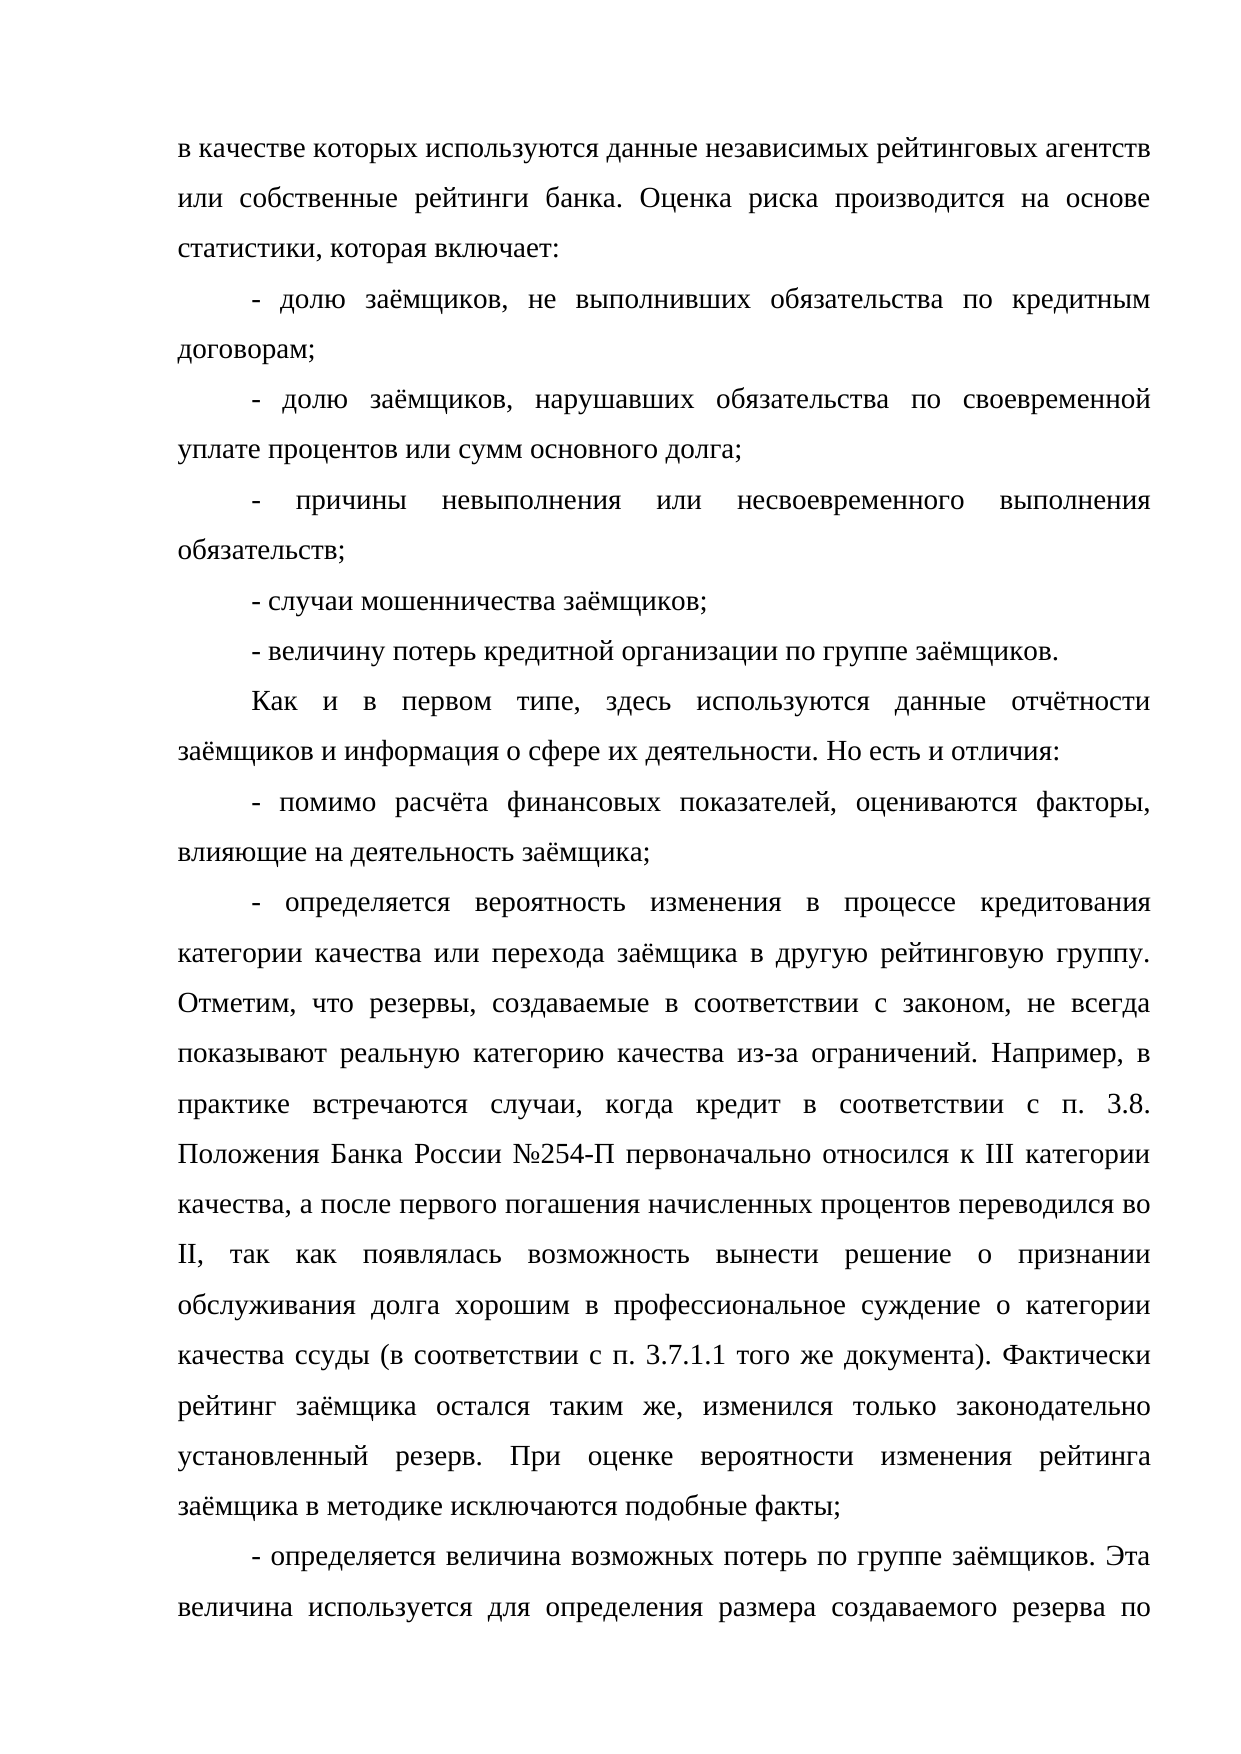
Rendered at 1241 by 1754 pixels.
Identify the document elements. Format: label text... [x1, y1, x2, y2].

text - случаи мошенничества заёмщиков; [177, 583, 1152, 616]
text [177, 130, 1152, 264]
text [177, 1538, 1152, 1622]
text - помимо расчёта финансовых показателей, оцениваются факторы, влияющие на деятельность заёмщика; [177, 784, 1152, 868]
text - определяется вероятность изменения в процессе кредитования категории качества или перехода заёмщика в другую рейтинговую группу. Отметим, что резервы, создаваемые в соответствии с законом, не всегда показывают реальную категорию качества из-за ограничений. Например, в практике встречаются случаи, когда кредит в соответствии с п. 3.8. Положения Банка России №254-П первоначально относился к III категории качества, а после первого погашения начисленных процентов переводился во II, так как появлялась возможность вынести решение о признании обслуживания долга хорошим в профессиональное суждение о категории качества ссуды (в соответствии с п. 3.7.1.1 того же документа). Фактически рейтинг заёмщика остался таким же, изменился только законодательно установленный резерв. При оценке вероятности изменения рейтинга заёмщика в методике исключаются подобные факты; [177, 884, 1152, 1522]
text - долю заёмщиков, не выполнивших обязательства по кредитным договорам; [177, 281, 1152, 364]
text - долю заёмщиков, нарушавших обязательства по своевременной уплате процентов или сумм основного долга; [177, 381, 1152, 465]
text Как и в первом типе, здесь используются данные отчётности заёмщиков и информация о сфере их деятельности. Но есть и отличия: [177, 683, 1152, 767]
text - причины невыполнения или несвоевременного выполнения обязательств; [177, 482, 1152, 566]
text - величину потерь кредитной организации по группе заёмщиков. [177, 633, 1152, 666]
